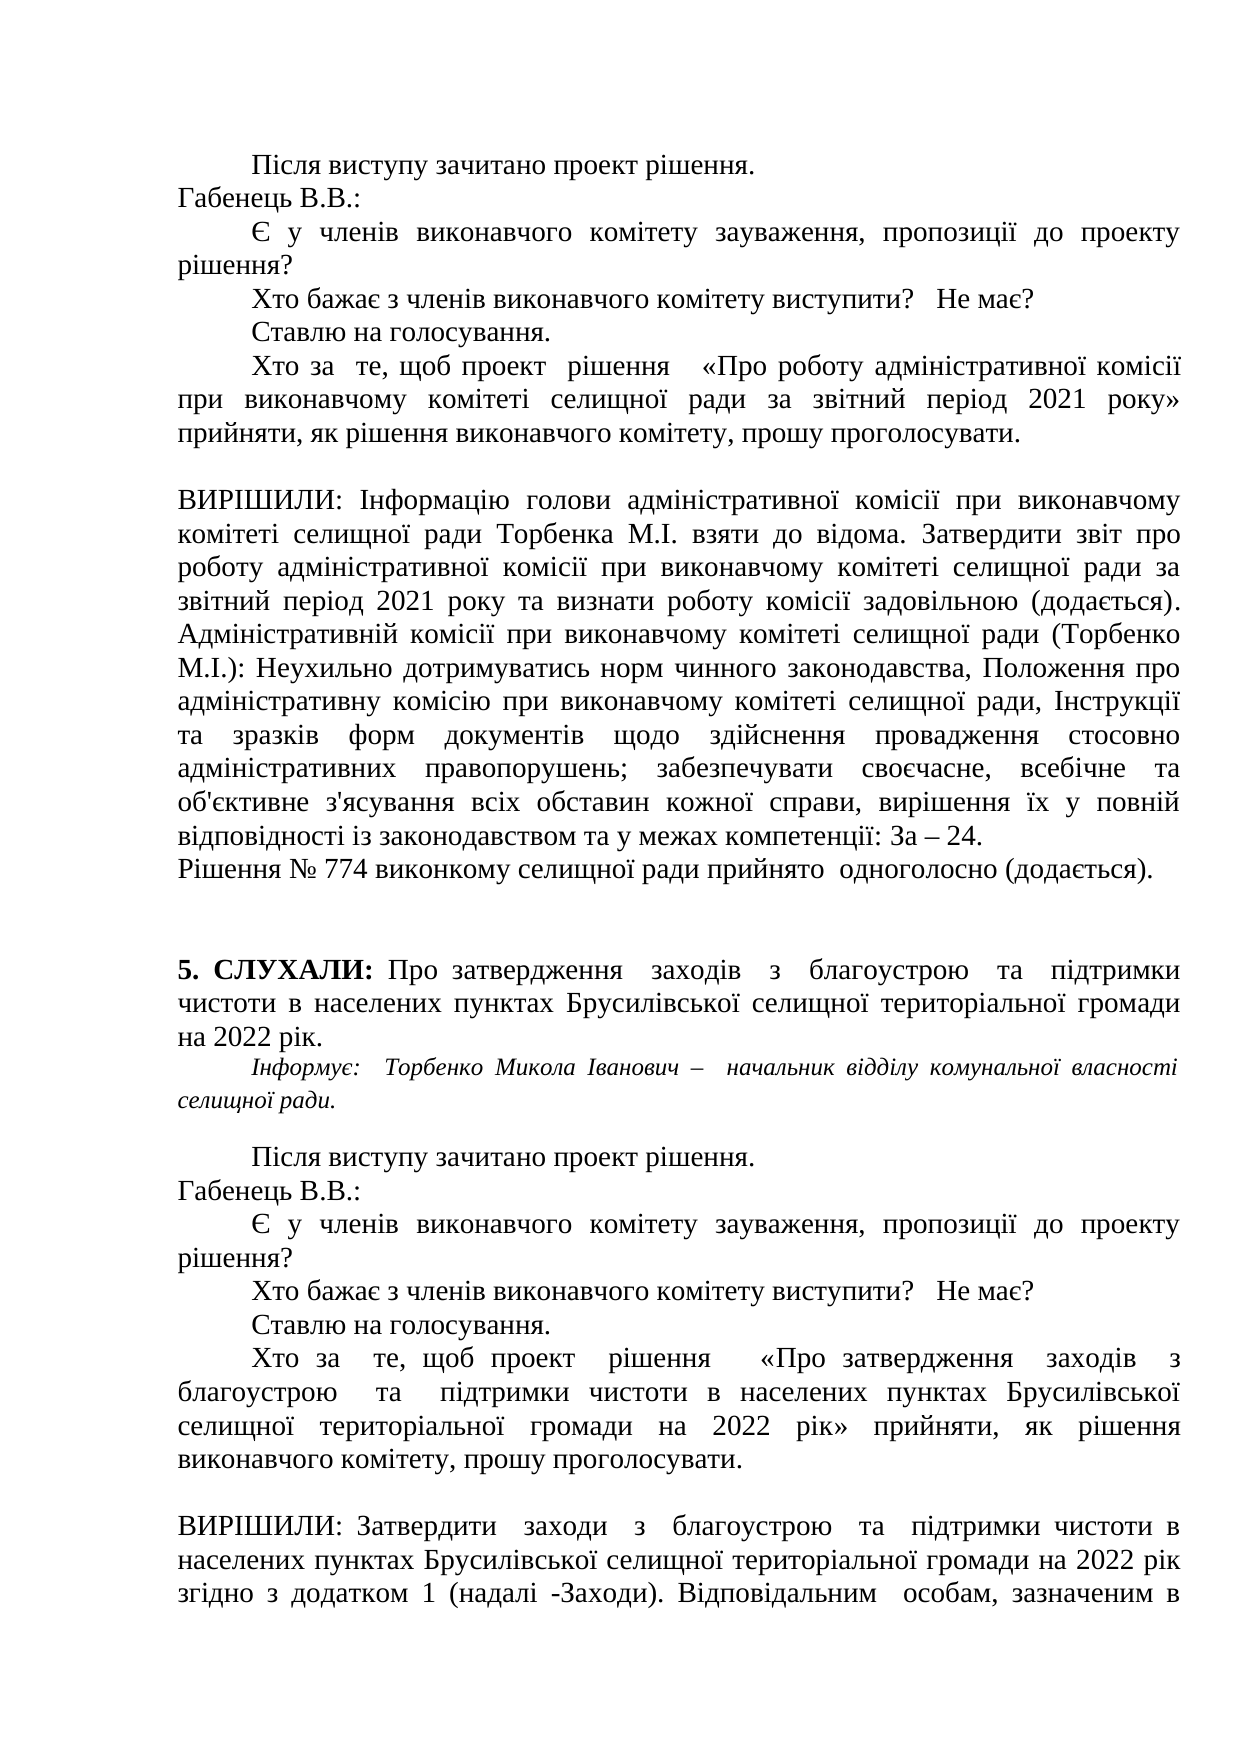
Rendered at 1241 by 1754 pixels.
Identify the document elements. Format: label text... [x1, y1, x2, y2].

text Ставлю на голосування. [177, 314, 1181, 348]
text Є у членів виконавчого комітету зауваження, пропозиції до проекту рішення? [177, 1206, 1181, 1273]
list Інформує: Торбенко Микола Іванович – начальник відділу комунальної власності селищної ради. [177, 1052, 1181, 1114]
text Хто бажає з членів виконавчого комітету виступити? Не має? [177, 1273, 1181, 1307]
text Габенець В.В.: [177, 1173, 1181, 1206]
text Хто за те, щоб проект рішення «Про роботу адміністративної комісії при виконавчому комітеті селищної ради за звітний період 2021 року» прийняти, як рішення виконавчого комітету, прошу проголосувати. [177, 348, 1181, 449]
text Рішення № 774 виконкому селищної ради прийнято одноголосно (додається). [177, 851, 1181, 885]
text Ставлю на голосування. [177, 1307, 1181, 1341]
text ВИРІШИЛИ: Інформацію голови адміністративної комісії при виконавчому комітеті селищної ради Торбенка М.І. взяти до відома. Затвердити звіт про роботу адміністративної комісії при виконавчому комітеті селищної ради за звітний період 2021 року та визнати роботу комісії задовільною (додається). Адміністративній комісії при виконавчому комітеті селищної ради (Торбенко М.І.): Неухильно дотримуватись норм чинного законодавства, Положення про адміністративну комісію при виконавчому комітеті селищної ради, Інструкції та зразків форм документів щодо здійснення провадження стосовно адміністративних правопорушень; забезпечувати своєчасне, всебічне та об'єктивне з'ясування всіх обставин кожної справи, вирішення їх у повній відповідності із законодавством та у межах компетенції: За – 24. [177, 482, 1181, 851]
text Хто бажає з членів виконавчого комітету виступити? Не має? [177, 281, 1181, 314]
text Габенець В.В.: [177, 180, 1181, 214]
text 5. СЛУХАЛИ: Про затвердження заходів з благоустрою та підтримки чистоти в населених пунктах Брусилівської селищної територіальної громади на 2022 рік. [177, 952, 1181, 1052]
text Хто за те, щоб проект рішення «Про затвердження заходів з благоустрою та підтримки чистоти в населених пунктах Брусилівської селищної територіальної громади на 2022 рік» прийняти, як рішення виконавчого комітету, прошу проголосувати. [177, 1341, 1181, 1475]
text Після виступу зачитано проект рішення. [177, 147, 1181, 180]
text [177, 1508, 1181, 1609]
text Після виступу зачитано проект рішення. [177, 1139, 1181, 1173]
text Є у членів виконавчого комітету зауваження, пропозиції до проекту рішення? [177, 214, 1181, 281]
